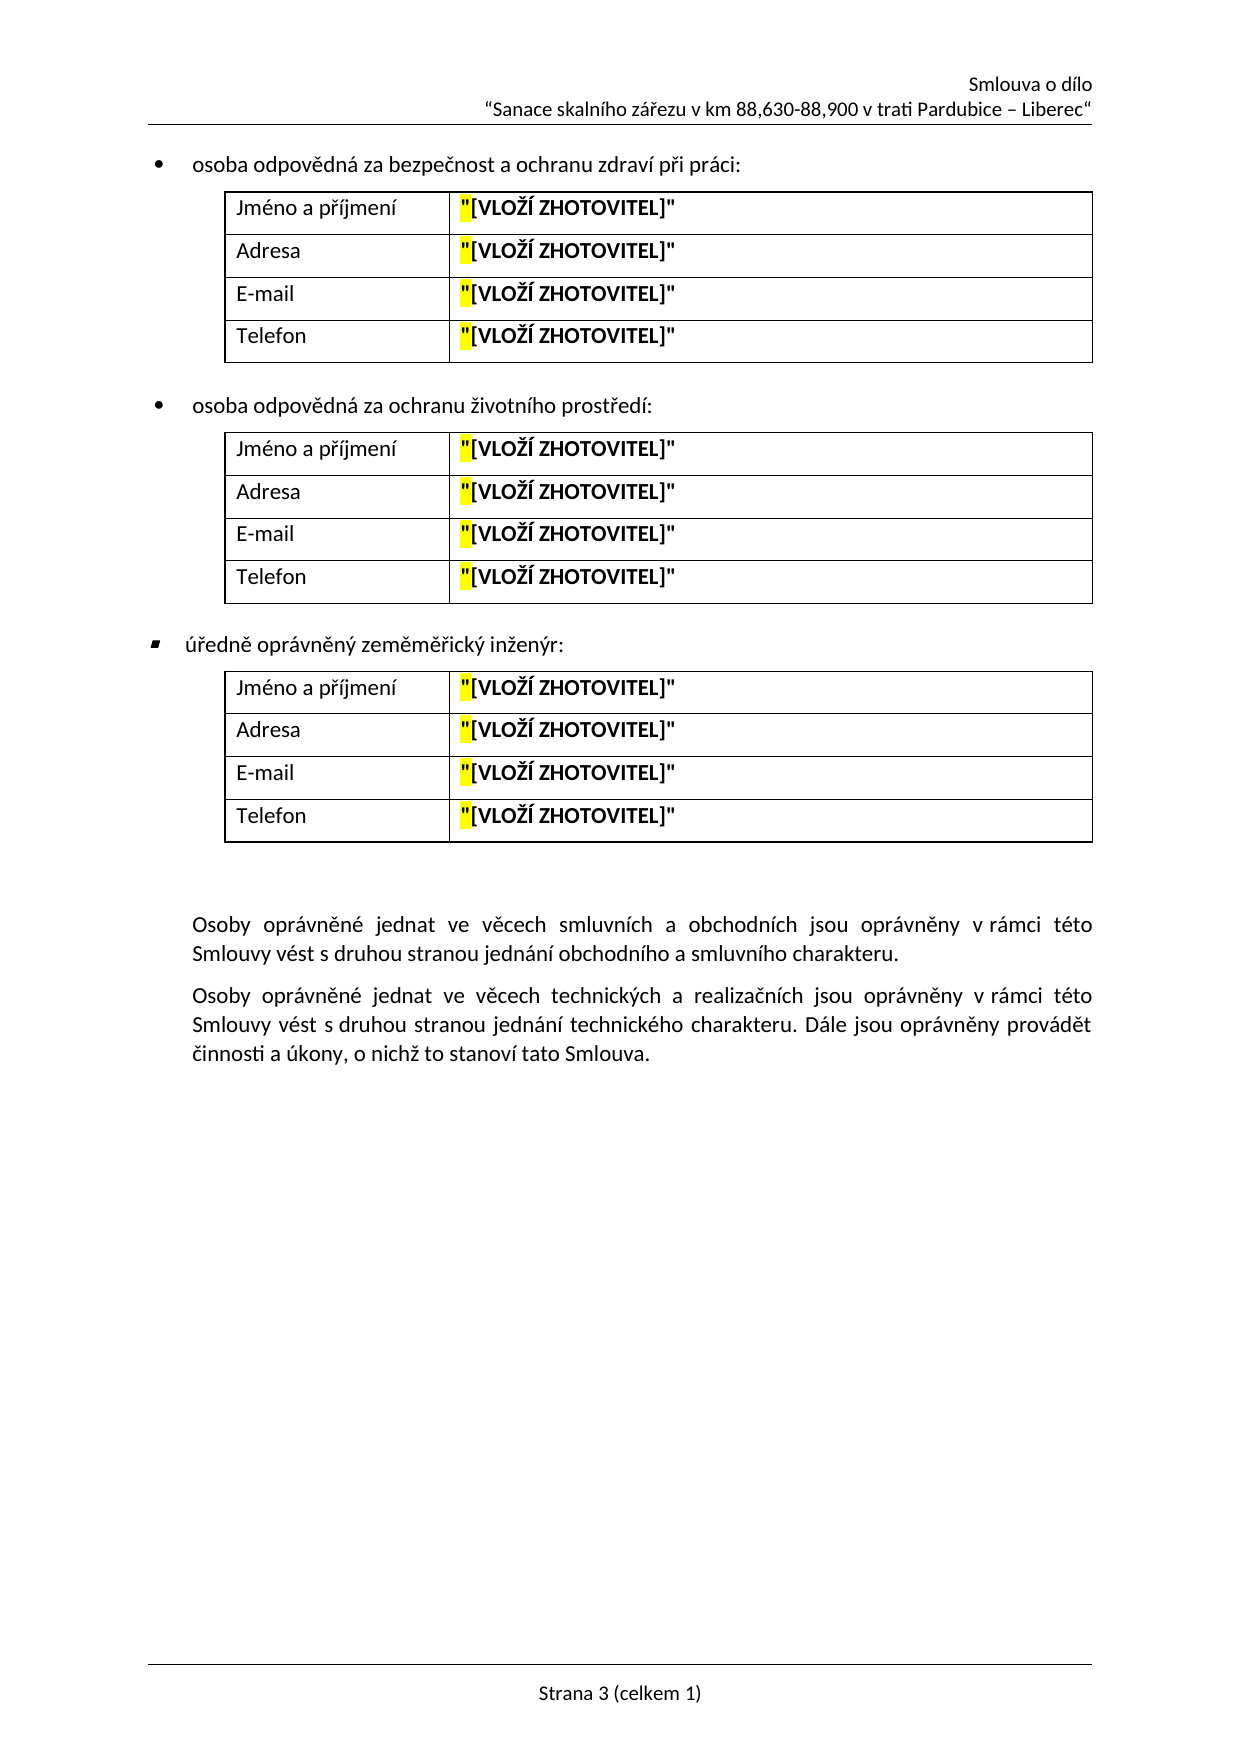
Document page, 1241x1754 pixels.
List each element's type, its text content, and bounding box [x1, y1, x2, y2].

table_cell [450, 278, 1092, 319]
table_cell [450, 714, 1092, 756]
table_cell [450, 321, 1092, 362]
table_cell Telefon [226, 561, 449, 603]
table_cell E-mail [226, 278, 449, 319]
table_cell E-mail [226, 519, 449, 560]
table_cell Telefon [226, 321, 449, 362]
table_cell Adresa [226, 476, 449, 517]
table_cell E-mail [226, 757, 449, 799]
table_header Jméno a příjmení [226, 433, 449, 475]
table_cell Adresa [226, 235, 449, 277]
table_header Jméno a příjmení [226, 672, 449, 713]
table_cell [450, 561, 1092, 603]
table_cell [450, 519, 1092, 560]
table_header [450, 433, 1092, 475]
table_cell [450, 235, 1092, 277]
table_cell Adresa [226, 714, 449, 756]
subtitle úředně oprávněný zeměměřický inženýr: [148, 629, 1092, 658]
table_header Jméno a příjmení [226, 193, 449, 234]
text Osoby oprávněné jednat ve věcech technických a realizačních jsou oprávněny v rámci této Smlouvy vést s druhou stranou jednání technického charakteru. Dále jsou oprávněny provádět činnosti a úkony, o nichž to stanoví tato Smlouva. [192, 980, 1092, 1067]
table_cell Telefon [226, 800, 449, 841]
list osoba odpovědná za bezpečnost a ochranu zdraví při práci: [155, 148, 1092, 179]
list osoba odpovědná za ochranu životního prostředí: [155, 388, 1092, 419]
text Osoby oprávněné jednat ve věcech smluvních a obchodních jsou oprávněny v rámci této Smlouvy vést s druhou stranou jednání obchodního a smluvního charakteru. [192, 909, 1092, 967]
table_cell [450, 757, 1092, 799]
table_header [450, 193, 1092, 234]
table_header [450, 672, 1092, 713]
table_cell [450, 476, 1092, 517]
table_cell [450, 800, 1092, 841]
